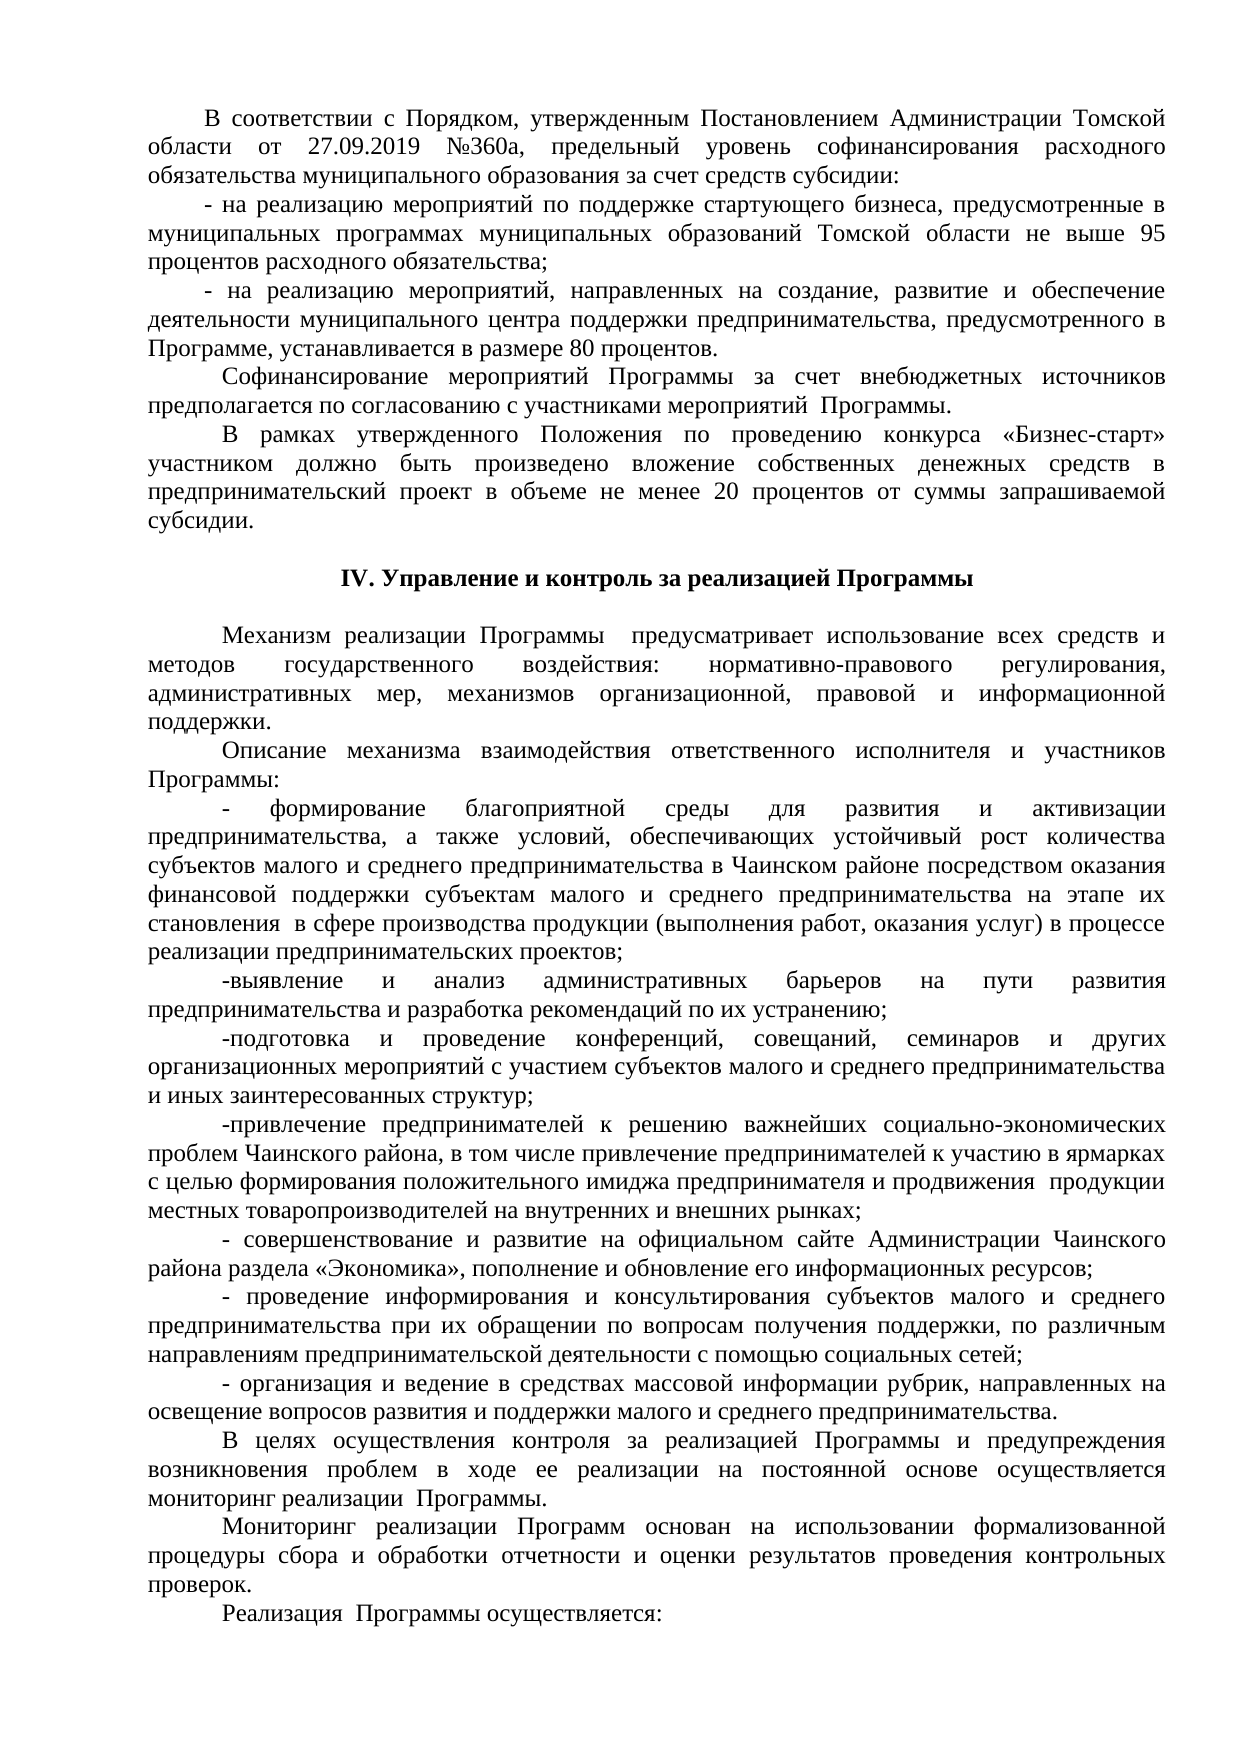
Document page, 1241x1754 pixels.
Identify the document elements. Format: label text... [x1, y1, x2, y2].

text В рамках утвержденного Положения по проведению конкурса «Бизнес-старт» участником должно быть произведено вложение собственных денежных средств в предпринимательский проект в объеме не менее 20 процентов от суммы запрашиваемой субсидии. [148, 419, 1167, 534]
text Реализация Программы осуществляется: [148, 1598, 1167, 1626]
text -подготовка и проведение конференций, совещаний, семинаров и других организационных мероприятий с участием субъектов малого и среднего предпринимательства и иных заинтересованных структур; [148, 1023, 1167, 1109]
text IV. Управление и контроль за реализацией Программы [148, 563, 1167, 591]
text В соответствии с Порядком, утвержденным Постановлением Администрации Томской области от 27.09.2019 №360а, предельный уровень софинансирования расходного обязательства муниципального образования за счет средств субсидии: [148, 103, 1167, 189]
text -выявление и анализ административных барьеров на пути развития предпринимательства и разработка рекомендаций по их устранению; [148, 965, 1167, 1023]
text - на реализацию мероприятий по поддержке стартующего бизнеса, предусмотренные в муниципальных программах муниципальных образований Томской области не выше 95 процентов расходного обязательства; [148, 189, 1167, 275]
text - организация и ведение в средствах массовой информации рубрик, направленных на освещение вопросов развития и поддержки малого и среднего предпринимательства. [148, 1368, 1167, 1425]
text -привлечение предпринимателей к решению важнейших социально-экономических проблем Чаинского района, в том числе привлечение предпринимателей к участию в ярмарках с целью формирования положительного имиджа предпринимателя и продвижения продукции местных товаропроизводителей на внутренних и внешних рынках; [148, 1109, 1167, 1224]
text - совершенствование и развитие на официальном сайте Администрации Чаинского района раздела «Экономика», пополнение и обновление его информационных ресурсов; [148, 1224, 1167, 1281]
text - проведение информирования и консультирования субъектов малого и среднего предпринимательства при их обращении по вопросам получения поддержки, по различным направлениям предпринимательской деятельности с помощью социальных сетей; [148, 1281, 1167, 1368]
text - формирование благоприятной среды для развития и активизации предпринимательства, а также условий, обеспечивающих устойчивый рост количества субъектов малого и среднего предпринимательства в Чаинском районе посредством оказания финансовой поддержки субъектам малого и среднего предпринимательства на этапе их становления в сфере производства продукции (выполнения работ, оказания услуг) в процессе реализации предпринимательских проектов; [148, 793, 1167, 965]
text Мониторинг реализации Программ основан на использовании формализованной процедуры сбора и обработки отчетности и оценки результатов проведения контрольных проверок. [148, 1511, 1167, 1598]
text Софинансирование мероприятий Программы за счет внебюджетных источников предполагается по согласованию с участниками мероприятий Программы. [148, 361, 1167, 419]
text В целях осуществления контроля за реализацией Программы и предупреждения возникновения проблем в ходе ее реализации на постоянной основе осуществляется мониторинг реализации Программы. [148, 1425, 1167, 1511]
text Механизм реализации Программы предусматривает использование всех средств и методов государственного воздействия: нормативно-правового регулирования, административных мер, механизмов организационной, правовой и информационной поддержки. [148, 620, 1167, 735]
text Описание механизма взаимодействия ответственного исполнителя и участников Программы: [148, 735, 1167, 793]
text - на реализацию мероприятий, направленных на создание, развитие и обеспечение деятельности муниципального центра поддержки предпринимательства, предусмотренного в Программе, устанавливается в размере 80 процентов. [148, 275, 1167, 361]
